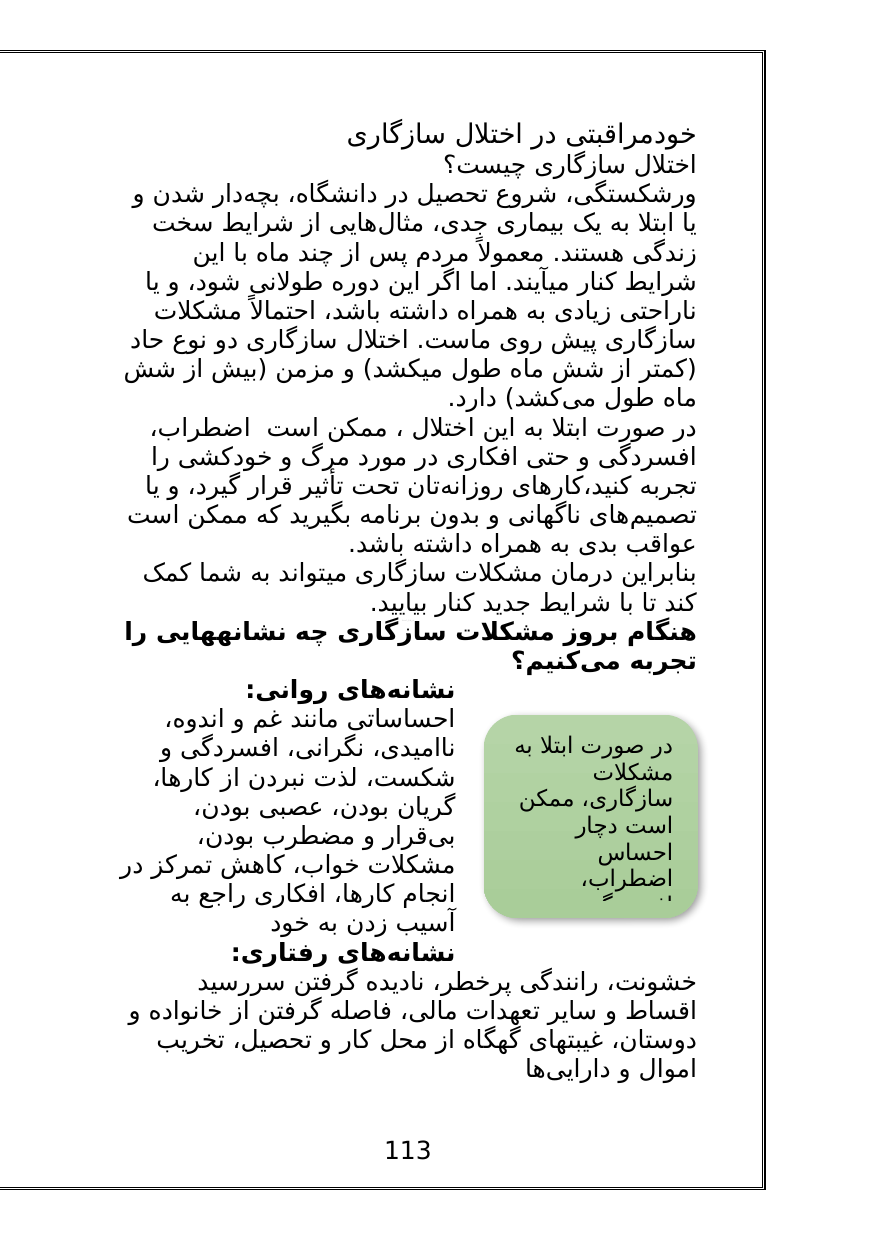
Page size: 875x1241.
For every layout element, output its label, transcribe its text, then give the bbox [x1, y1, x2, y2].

text نشانه‌های رفتاری: [119, 938, 697, 967]
subtitle اختلال سازگاری چیست؟ [119, 150, 697, 179]
text احساساتی مانند غم و اندوه، ناامیدی، نگرانی، افسردگی و شکست، لذت نبردن از کارها، گریان بودن، عصبی بودن، بی‌قرار و مضطرب بودن، مشکلات خواب، کاهش تمرکز در انجام کارها، افکاری راجع به آسیب زدن به خود [119, 704, 697, 938]
text نشانه‌های روانی: [119, 675, 697, 704]
subtitle خودمراقبتی در اختلال سازگاری [119, 119, 697, 150]
text بنابراین درمان مشکلات سازگاری می​تواند به شما کمک کند تا با شرایط جدید کنار بیایید. [119, 559, 697, 617]
text هنگام بروز مشکلات سازگاری چه نشانه​هایی را تجربه می‌کنیم؟ [119, 617, 697, 675]
text ورشکستگی، شروع تحصیل در دانشگاه، بچه‌دار شدن و یا ابتلا به یک بیماری جدی، مثال‌هایی از شرایط سخت زندگی هستند. معمولاً مردم پس از چند ماه با این شرایط کنار می​آیند. اما اگر این دوره طولانی شود، و یا ناراحتی زیادی به همراه داشته باشد، احتمالاً مشکلات سازگاری پیش روی ماست. اختلال سازگاری دو نوع حاد (کمتر از شش ماه طول می​کشد) و مزمن (بیش از شش ماه طول می‌کشد) دارد. [119, 179, 697, 413]
text خشونت، رانندگی پرخطر، نادیده گرفتن سررسید اقساط و سایر تعهدات مالی، فاصله گرفتن از خانواده و دوستان، غیبت​های گهگاه از محل کار و تحصیل، تخریب اموال و دارایی‌ها [119, 967, 697, 1084]
text در صورت ابتلا به این اختلال ، ممکن است اضطراب، افسردگی و حتی افکاری در مورد مرگ و خودکشی را تجربه کنید،کارهای روزانه‌تان تحت تأثیر قرار گیرد، و یا تصمیم‌های ناگهانی و بدون برنامه بگیرید که ممکن است عواقب بدی به همراه داشته باشد. [119, 413, 697, 559]
